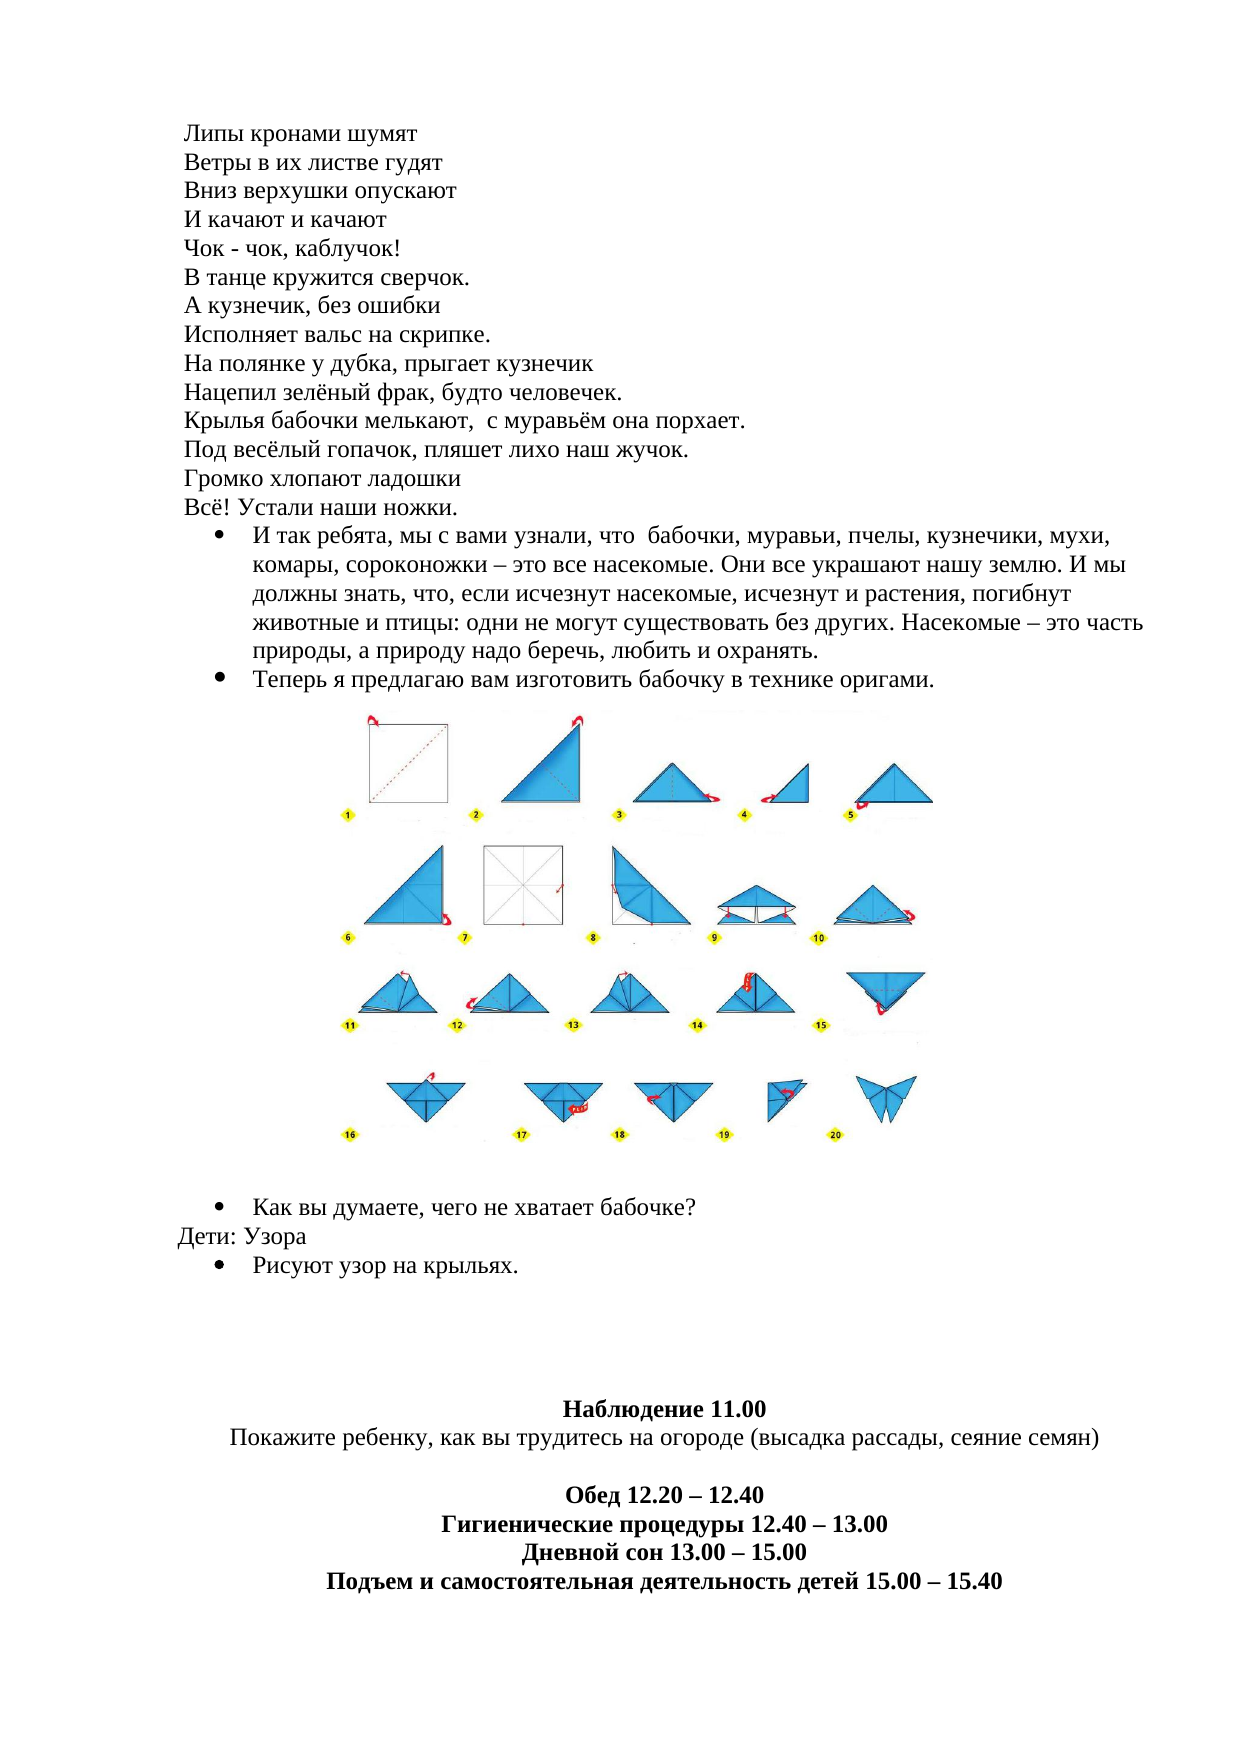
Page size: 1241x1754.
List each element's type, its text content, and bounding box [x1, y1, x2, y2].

picture [339, 710, 933, 1142]
text Под весёлый гопачок, пляшет лихо наш жучок. [177, 434, 1152, 463]
text Покажите ребенку, как вы трудитесь на огороде (высадка рассады, сеяние семян) [177, 1422, 1152, 1451]
text Вниз верхушки опускают [177, 176, 1152, 204]
text Громко хлопают ладошки [177, 463, 1152, 492]
text И качают и качают [177, 204, 1152, 233]
text А кузнечик, без ошибки [177, 291, 1152, 319]
text В танце кружится сверчок. [177, 262, 1152, 291]
text Гигиенические процедуры 12.40 – 13.00 [177, 1509, 1152, 1537]
list Теперь я предлагаю вам изготовить бабочку в технике оригами. [215, 664, 1152, 694]
text Подъем и самостоятельная деятельность детей 15.00 – 15.40 [177, 1566, 1152, 1595]
text Исполняет вальс на скрипке. [177, 319, 1152, 348]
text Обед 12.20 – 12.40 [177, 1480, 1152, 1509]
text Липы кронами шумят [177, 118, 1152, 147]
list Как вы думаете, чего не хватает бабочке? [215, 1192, 1152, 1221]
text Чок - чок, каблучок! [177, 233, 1152, 262]
text Дети: Узора [177, 1221, 1152, 1250]
list И так ребята, мы с вами узнали, что бабочки, муравьи, пчелы, кузнечики, мухи, комары, сороконожки – это все насекомые. Они все украшают нашу землю. И мы должны знать, что, если исчезнут насекомые, исчезнут и растения, погибнут животные и птицы: одни не могут существовать без других. Насекомые – это часть природы, а природу надо беречь, любить и охранять. [215, 521, 1152, 664]
text Ветры в их листве гудят [177, 147, 1152, 176]
text Нацепил зелёный фрак, будто человечек. [177, 377, 1152, 406]
text Наблюдение 11.00 [177, 1394, 1152, 1422]
text Всё! Устали наши ножки. [177, 492, 1152, 521]
text На полянке у дубка, прыгает кузнечик [177, 348, 1152, 377]
text Крылья бабочки мелькают, с муравьём она порхает. [177, 406, 1152, 434]
text Дневной сон 13.00 – 15.00 [177, 1537, 1152, 1566]
list Рисуют узор на крыльях. [215, 1250, 1152, 1279]
